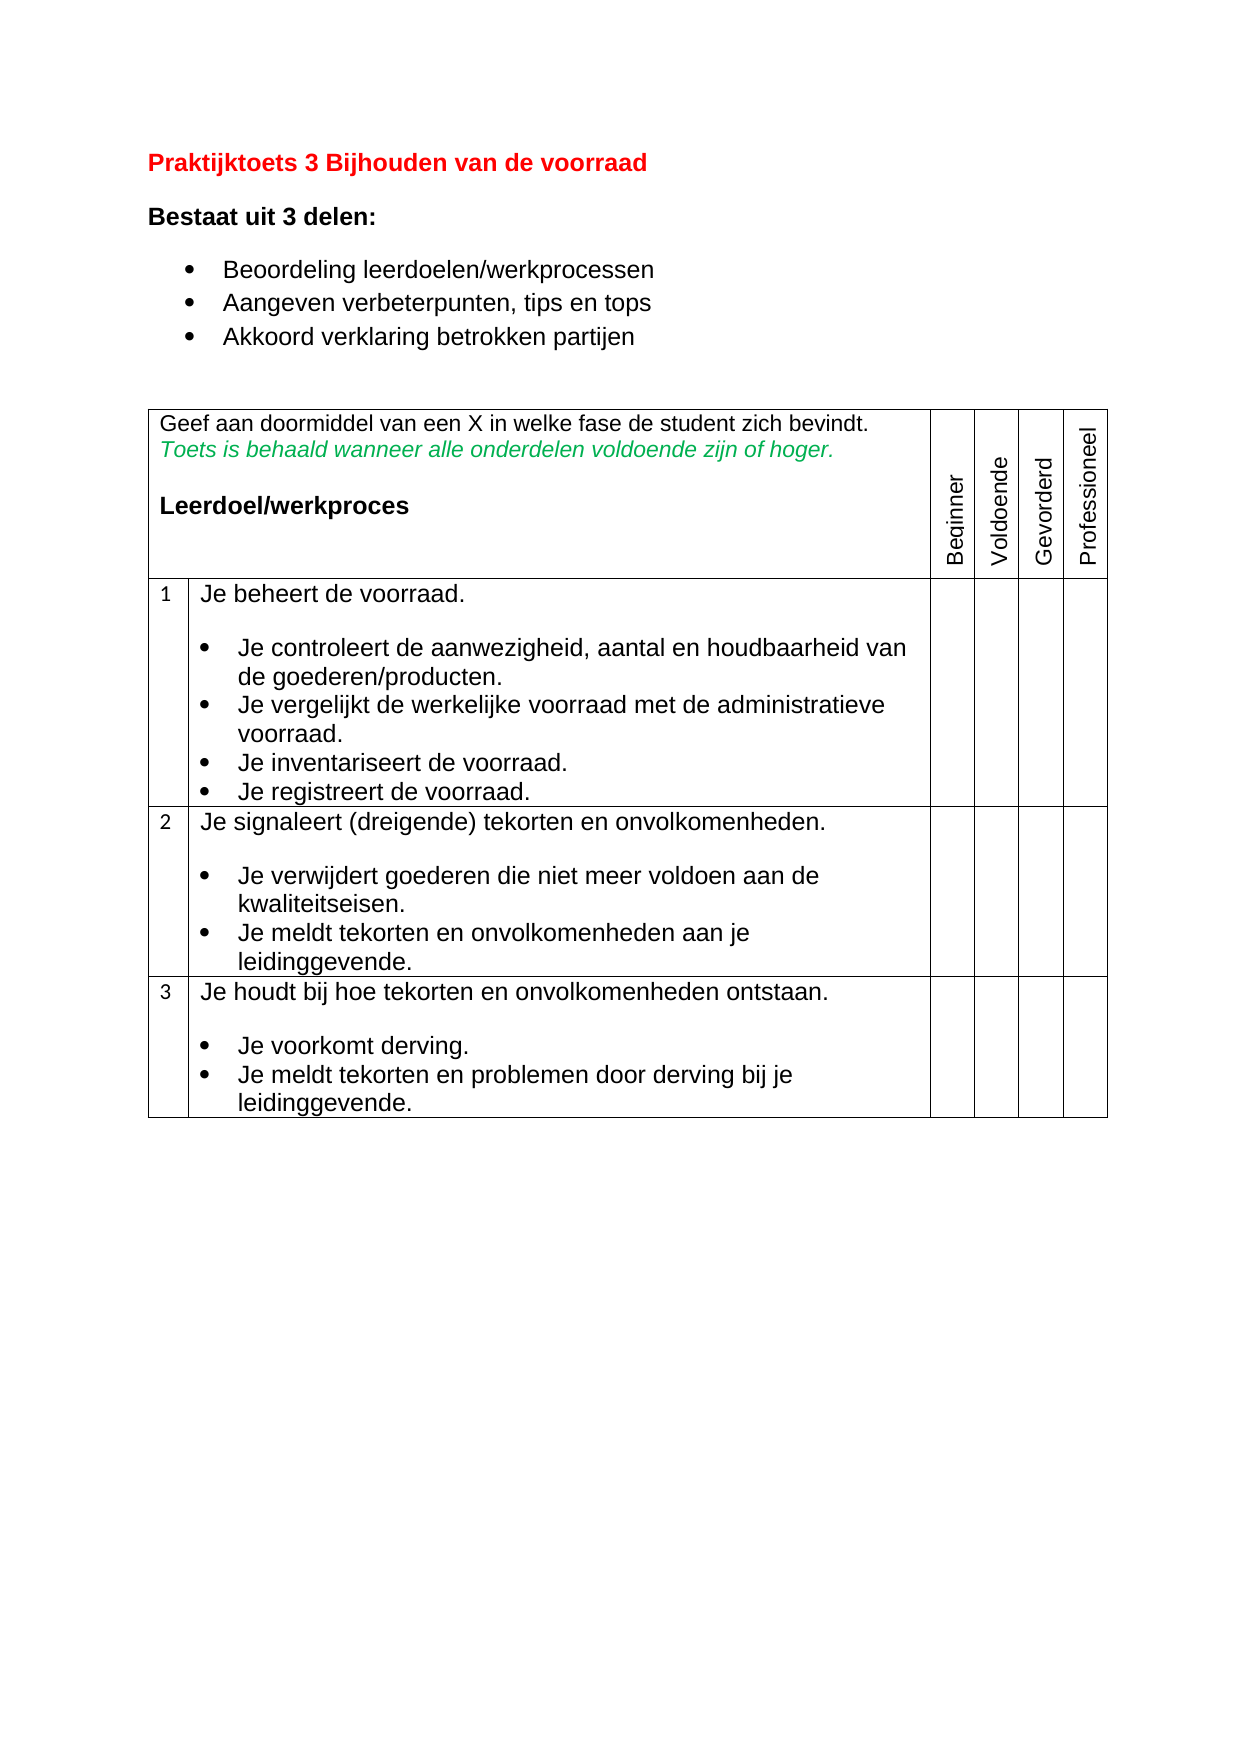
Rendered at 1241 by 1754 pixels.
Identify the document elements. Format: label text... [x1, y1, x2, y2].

table_cell Je beheert de voorraad. Je controleert de aanwezigheid, aantal en houdbaarheid van de goederen/producten. Je vergelijkt de werkelijke voorraad met de administratieve voorraad. Je inventariseert de voorraad. Je registreert de voorraad. [189, 579, 930, 806]
table_cell [931, 977, 974, 1117]
table_header Gevorderd [1019, 410, 1063, 578]
table_cell [931, 579, 974, 806]
table_header Beginner [931, 410, 974, 578]
text Praktijktoets 3 Bijhouden van de voorraad [148, 148, 1093, 176]
table_header Voldoende [975, 410, 1018, 578]
table_cell [1019, 579, 1063, 806]
table_cell [1064, 977, 1107, 1117]
table_cell [975, 579, 1018, 806]
list Aangeven verbeterpunten, tips en tops [185, 288, 1093, 317]
list Beoordeling leerdoelen/werkprocessen [185, 255, 1093, 284]
table_cell [931, 807, 974, 976]
table_cell [1064, 807, 1107, 976]
table_header Geef aan doormiddel van een X in welke fase de student zich bevindt. Toets is behaald wanneer alle onderdelen voldoende zijn of hoger. Leerdoel/werkproces [149, 410, 930, 578]
table_cell [1019, 807, 1063, 976]
text Bestaat uit 3 delen: [148, 201, 1093, 230]
table_cell [1019, 977, 1063, 1117]
table_cell 3 [149, 977, 188, 1117]
table_cell Je signaleert (dreigende) tekorten en onvolkomenheden. Je verwijdert goederen die niet meer voldoen aan de kwaliteitseisen. Je meldt tekorten en onvolkomenheden aan je leidinggevende. [189, 807, 930, 976]
table_cell 2 [149, 807, 188, 976]
table_cell [975, 977, 1018, 1117]
table_cell Je houdt bij hoe tekorten en onvolkomenheden ontstaan. Je voorkomt derving. Je meldt tekorten en problemen door derving bij je leidinggevende. [189, 977, 930, 1117]
list Akkoord verklaring betrokken partijen [185, 322, 1093, 350]
table_cell [975, 807, 1018, 976]
table_cell 1 [149, 579, 188, 806]
table_header Professioneel [1064, 410, 1107, 578]
table_cell [1064, 579, 1107, 806]
